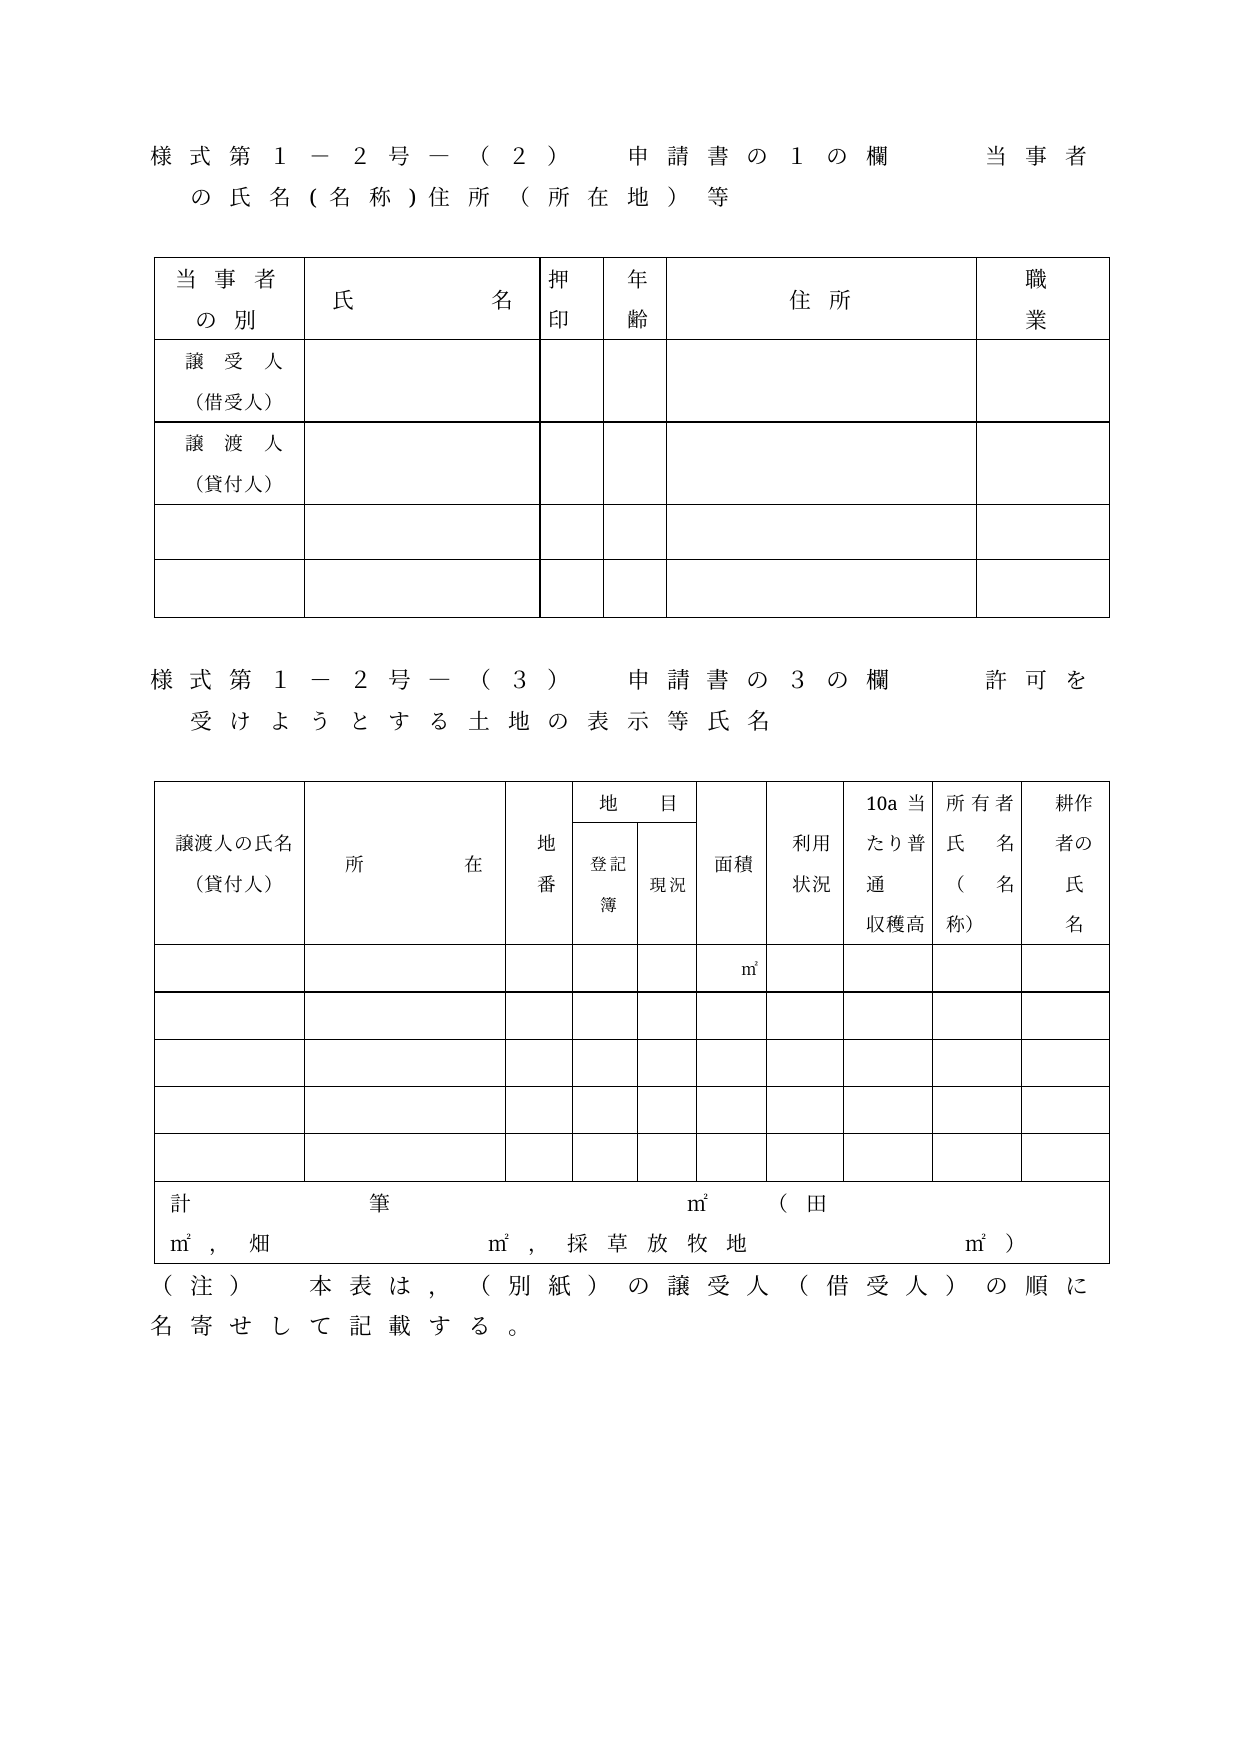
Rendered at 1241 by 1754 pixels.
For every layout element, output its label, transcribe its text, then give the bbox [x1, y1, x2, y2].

table_cell [305, 1040, 505, 1086]
table_header 耕作者の 氏 名 [1022, 782, 1109, 944]
table_cell [155, 560, 304, 617]
table_cell [604, 505, 666, 558]
table_header 所 在 [305, 782, 505, 944]
table_cell [506, 945, 572, 991]
table_cell [506, 1087, 572, 1133]
table_cell [573, 1040, 637, 1086]
table_cell [977, 340, 1109, 421]
table_cell [638, 1040, 696, 1086]
table_cell [977, 560, 1109, 617]
table_cell [155, 1040, 304, 1086]
table_cell [638, 1134, 696, 1181]
table_header 氏 名 [305, 258, 539, 339]
table_cell [541, 340, 603, 421]
table_cell [1022, 1040, 1109, 1086]
table_cell [697, 1040, 766, 1086]
table_cell [767, 945, 843, 991]
table_cell [155, 945, 304, 991]
table_cell [977, 423, 1109, 504]
table_header 10a当たり普通 収穫高 [844, 782, 932, 944]
table_cell [305, 423, 539, 504]
table_header 押印 [541, 258, 603, 339]
table_cell [933, 945, 1021, 991]
table_cell [767, 1040, 843, 1086]
table_cell [604, 560, 666, 617]
table_cell [604, 423, 666, 504]
text 様式第１－２号―（２） 申請書の１の欄 当事者の氏名(名称)住所（所在地）等 [150, 135, 1105, 216]
table_header 地 目 [573, 782, 696, 822]
table_cell [844, 1087, 932, 1133]
table_cell [638, 945, 696, 991]
table_cell [638, 1087, 696, 1133]
table_header 年齢 [604, 258, 666, 339]
table_header 面積 [697, 782, 766, 944]
table_cell [506, 1040, 572, 1086]
table_cell [573, 1087, 637, 1133]
table_header 所有者氏名（名称） [933, 782, 1021, 944]
table_cell [667, 560, 976, 617]
table_cell [667, 423, 976, 504]
table_header 当事者の別 [155, 258, 304, 339]
table_cell [604, 340, 666, 421]
table_cell ㎡ [697, 945, 766, 991]
table_cell [667, 505, 976, 558]
table_cell [541, 505, 603, 558]
table_header 職 業 [977, 258, 1109, 339]
table_cell 譲 受 人 （借受人） [155, 340, 304, 421]
table_cell [155, 505, 304, 558]
table_cell [541, 560, 603, 617]
table_cell [638, 993, 696, 1039]
table_cell [573, 993, 637, 1039]
table_cell [767, 1134, 843, 1181]
table_cell [155, 1087, 304, 1133]
table_header 住所 [667, 258, 976, 339]
table_cell [305, 340, 539, 421]
table_cell [573, 1134, 637, 1181]
table_cell [844, 945, 932, 991]
table_header 利用状況 [767, 782, 843, 944]
table_cell [155, 1134, 304, 1181]
table_cell [933, 1134, 1021, 1181]
table_cell [305, 1134, 505, 1181]
text 様式第１－２号―（３） 申請書の３の欄 許可を受けようとする土地の表示等氏名 [150, 659, 1105, 740]
table_cell [1022, 1087, 1109, 1133]
table_cell 譲 渡 人 （貸付人） [155, 423, 304, 504]
table_header 地番 [506, 782, 572, 944]
table_cell [767, 1087, 843, 1133]
table_cell 現況 [638, 823, 696, 944]
table_cell [933, 1040, 1021, 1086]
table_cell [697, 993, 766, 1039]
table_cell [977, 505, 1109, 558]
table_cell [697, 1087, 766, 1133]
table_cell 登記簿 [573, 823, 637, 944]
table_cell [767, 993, 843, 1039]
table_cell [1022, 945, 1109, 991]
table_cell [697, 1134, 766, 1181]
table_cell [844, 993, 932, 1039]
table_cell [573, 945, 637, 991]
table_cell [1022, 1134, 1109, 1181]
table_cell [305, 505, 539, 558]
table_cell [667, 340, 976, 421]
table_cell [933, 1087, 1021, 1133]
table_cell [541, 423, 603, 504]
table_cell [155, 993, 304, 1039]
table_header 譲渡人の氏名 （貸付人） [155, 782, 304, 944]
text （注） 本表は，（別紙）の譲受人（借受人）の順に名寄せして記載する。 [150, 1264, 1105, 1345]
table_cell [305, 1087, 505, 1133]
table_cell 計 筆 ㎡ （田 ㎡，畑 ㎡，採草放牧地 ㎡） [155, 1182, 1109, 1263]
table_cell [933, 993, 1021, 1039]
table_cell [506, 1134, 572, 1181]
table_cell [305, 945, 505, 991]
table_cell [305, 560, 539, 617]
table_cell [1022, 993, 1109, 1039]
table_cell [305, 993, 505, 1039]
table_cell [506, 993, 572, 1039]
table_cell [844, 1040, 932, 1086]
table_cell [844, 1134, 932, 1181]
